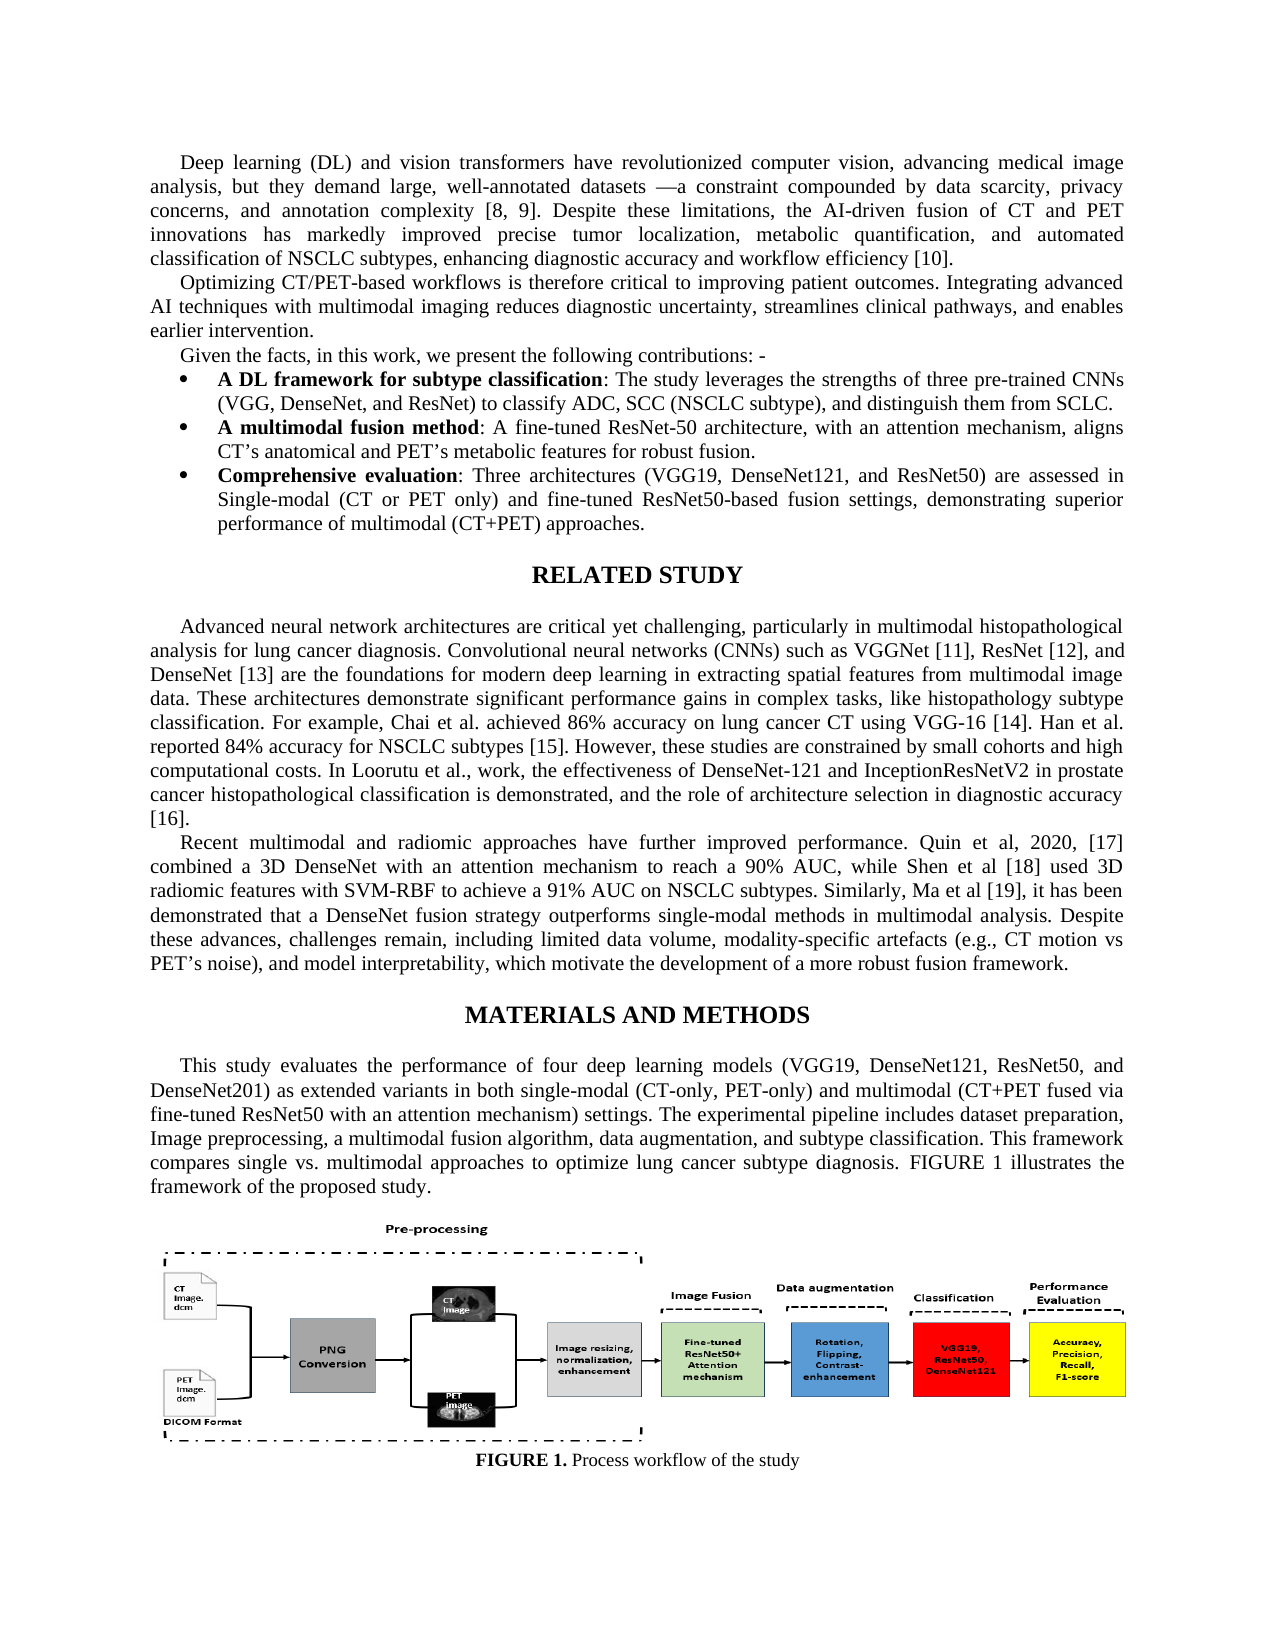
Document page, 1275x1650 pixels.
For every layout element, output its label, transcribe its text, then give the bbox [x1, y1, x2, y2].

text Optimizing CT/PET-based workflows is therefore critical to improving patient outcomes. Integrating advanced AI techniques with multimodal imaging reduces diagnostic uncertainty, streamlines clinical pathways, and enables earlier intervention. [150, 270, 1125, 342]
picture [150, 1221, 1129, 1449]
subtitle Materials and Methods [150, 1000, 1125, 1028]
text Recent multimodal and radiomic approaches have further improved performance. Quin et al, 2020, [17] combined a 3D DenseNet with an attention mechanism to reach a 90% AUC, while Shen et al [18] used 3D radiomic features with SVM-RBF to achieve a 91% AUC on NSCLC subtypes. Similarly, Ma et al [19], it has been demonstrated that a DenseNet fusion strategy outperforms single-modal methods in multimodal analysis. Despite these advances, challenges remain, including limited data volume, modality-specific artefacts (e.g., CT motion vs PET’s noise), and model interpretability, which motivate the development of a more robust fusion framework. [150, 830, 1125, 975]
text Deep learning (DL) and vision transformers have revolutionized computer vision, advancing medical image analysis, but they demand large, well-annotated datasets —a constraint compounded by data scarcity, privacy concerns, and annotation complexity [8, 9]. Despite these limitations, the AI-driven fusion of CT and PET innovations has markedly improved precise tumor localization, metabolic quantification, and automated classification of NSCLC subtypes, enhancing diagnostic accuracy and workflow efficiency [10]. [150, 150, 1125, 270]
text This study evaluates the performance of four deep learning models (VGG19, DenseNet121, ResNet50, and DenseNet201) as extended variants in both single-modal (CT-only, PET-only) and multimodal (CT+PET fused via fine-tuned ResNet50 with an attention mechanism) settings. The experimental pipeline includes dataset preparation, Image preprocessing, a multimodal fusion algorithm, data augmentation, and subtype classification. This framework compares single vs. multimodal approaches to optimize lung cancer subtype diagnosis. FIGURE 1 illustrates the framework of the proposed study. [150, 1053, 1125, 1198]
list Comprehensive evaluation: Three architectures (VGG19, DenseNet121, and ResNet50) are assessed in Single-modal (CT or PET only) and fine-tuned ResNet50-based fusion settings, demonstrating superior performance of multimodal (CT+PET) approaches. [180, 463, 1125, 535]
list A DL framework for subtype classification: The study leverages the strengths of three pre-trained CNNs (VGG, DenseNet, and ResNet) to classify ADC, SCC (NSCLC subtype), and distinguish them from SCLC. [180, 367, 1125, 415]
text Given the facts, in this work, we present the following contributions: - [150, 342, 1125, 367]
text Advanced neural network architectures are critical yet challenging, particularly in multimodal histopathological analysis for lung cancer diagnosis. Convolutional neural networks (CNNs) such as VGGNet [11], ResNet [12], and DenseNet [13] are the foundations for modern deep learning in extracting spatial features from multimodal image data. These architectures demonstrate significant performance gains in complex tasks, like histopathology subtype classification. For example, Chai et al. achieved 86% accuracy on lung cancer CT using VGG-16 [14]. Han et al. reported 84% accuracy for NSCLC subtypes [15]. However, these studies are constrained by small cohorts and high computational costs. In Loorutu et al., work, the effectiveness of DenseNet-121 and InceptionResNetV2 in prostate cancer histopathological classification is demonstrated, and the role of architecture selection in diagnostic accuracy [16]. [150, 614, 1125, 830]
text FIGURE 1. Process workflow of the study [150, 1449, 1125, 1470]
subtitle Related STUDY [150, 560, 1125, 589]
list A multimodal fusion method: A fine-tuned ResNet-50 architecture, with an attention mechanism, aligns CT’s anatomical and PET’s metabolic features for robust fusion. [180, 415, 1125, 463]
